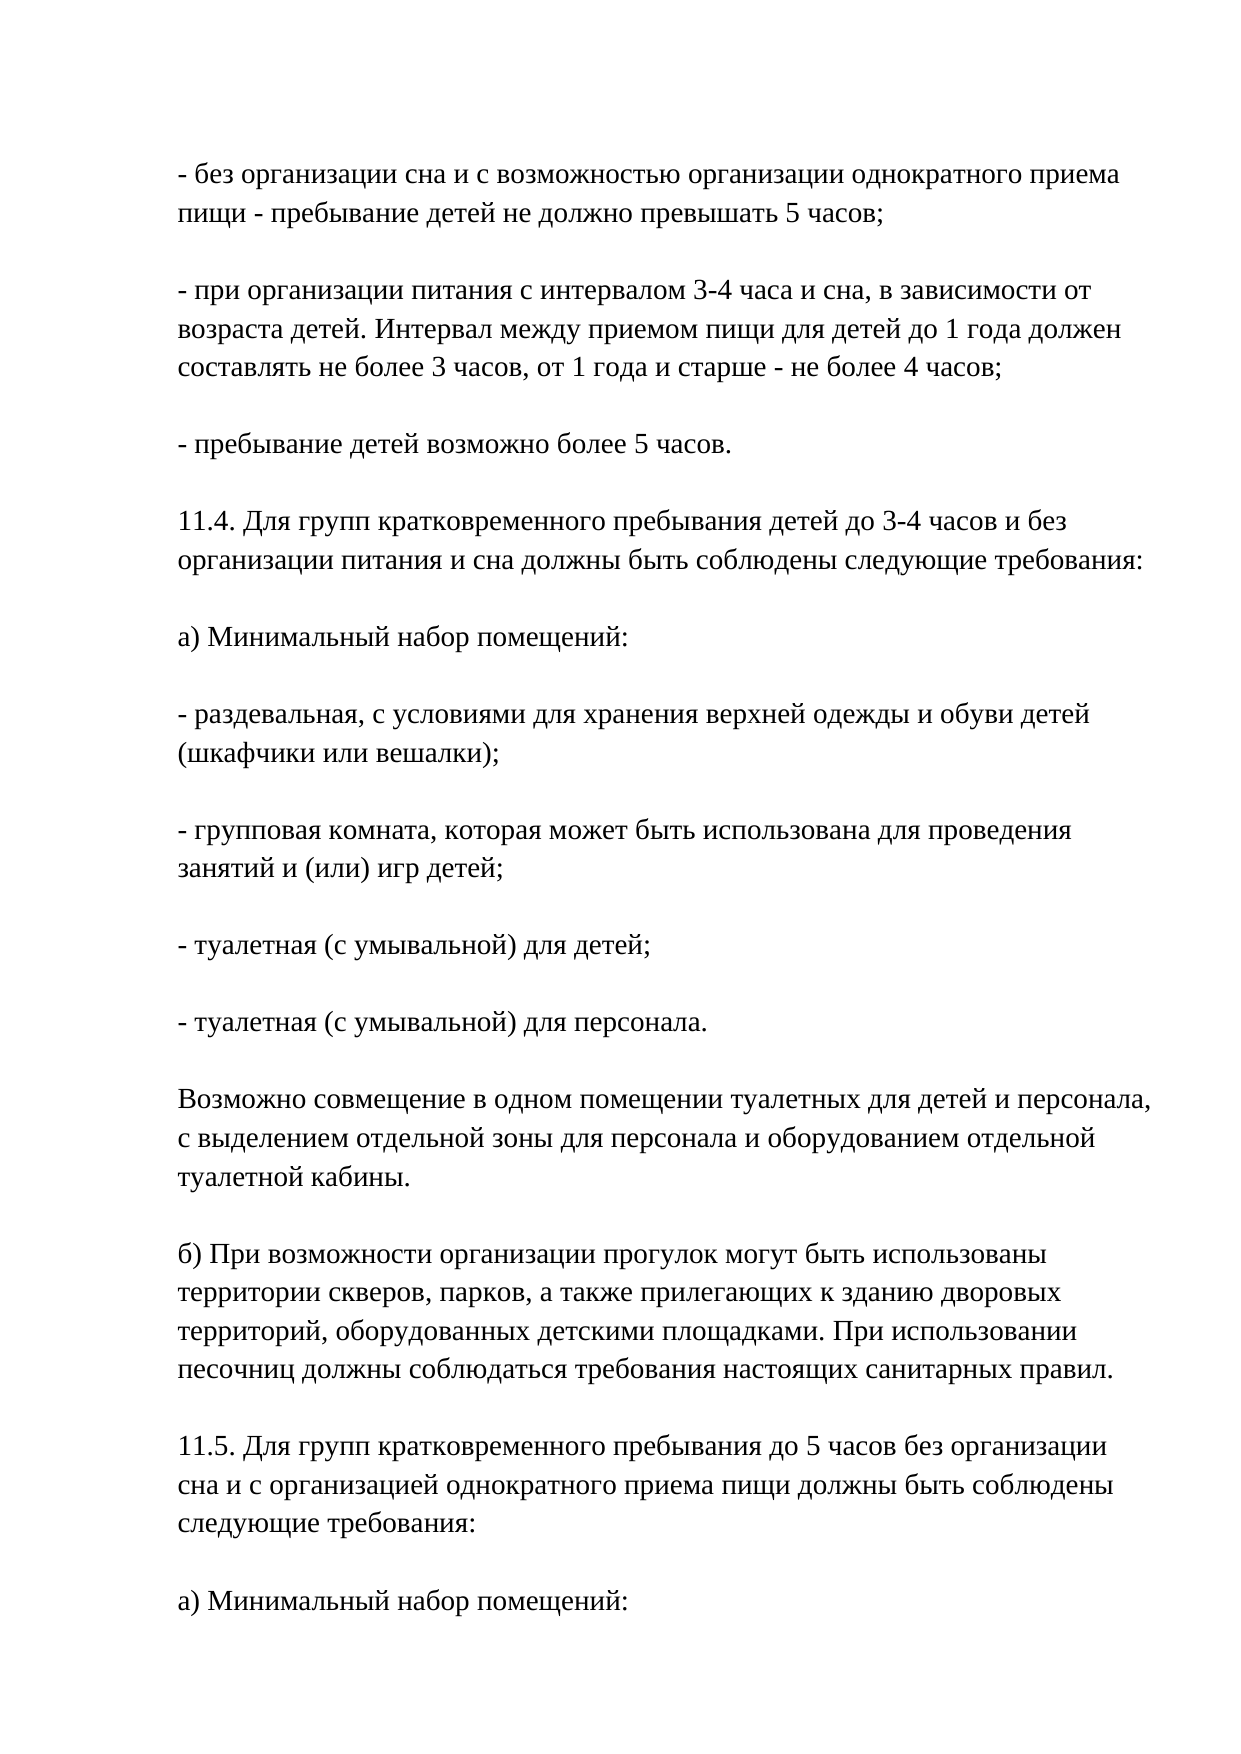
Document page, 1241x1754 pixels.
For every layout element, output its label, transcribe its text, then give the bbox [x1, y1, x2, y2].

text 11.5. Для групп кратковременного пребывания до 5 часов без организации сна и с организацией однократного приема пищи должны быть соблюдены следующие требования: [177, 1428, 1152, 1539]
text а) Минимальный набор помещений: [177, 1583, 1152, 1616]
text - групповая комната, которая может быть использована для проведения занятий и (или) игр детей; [177, 812, 1152, 884]
text б) При возможности организации прогулок могут быть использованы территории скверов, парков, а также прилегающих к зданию дворовых территорий, оборудованных детскими площадками. При использовании песочниц должны соблюдаться требования настоящих санитарных правил. [177, 1236, 1152, 1385]
text - при организации питания с интервалом 3-4 часа и сна, в зависимости от возраста детей. Интервал между приемом пищи для детей до 1 года должен составлять не более 3 часов, от 1 года и старше - не более 4 часов; [177, 272, 1152, 383]
text - туалетная (с умывальной) для детей; [177, 927, 1152, 961]
text а) Минимальный набор помещений: [177, 619, 1152, 653]
text 11.4. Для групп кратковременного пребывания детей до 3-4 часов и без организации питания и сна должны быть соблюдены следующие требования: [177, 503, 1152, 576]
text - без организации сна и с возможностью организации однократного приема пищи - пребывание детей не должно превышать 5 часов; [177, 157, 1152, 229]
text - пребывание детей возможно более 5 часов. [177, 426, 1152, 460]
text Возможно совмещение в одном помещении туалетных для детей и персонала, с выделением отдельной зоны для персонала и оборудованием отдельной туалетной кабины. [177, 1082, 1152, 1192]
text - туалетная (с умывальной) для персонала. [177, 1004, 1152, 1038]
text - раздевальная, с условиями для хранения верхней одежды и обуви детей (шкафчики или вешалки); [177, 696, 1152, 768]
